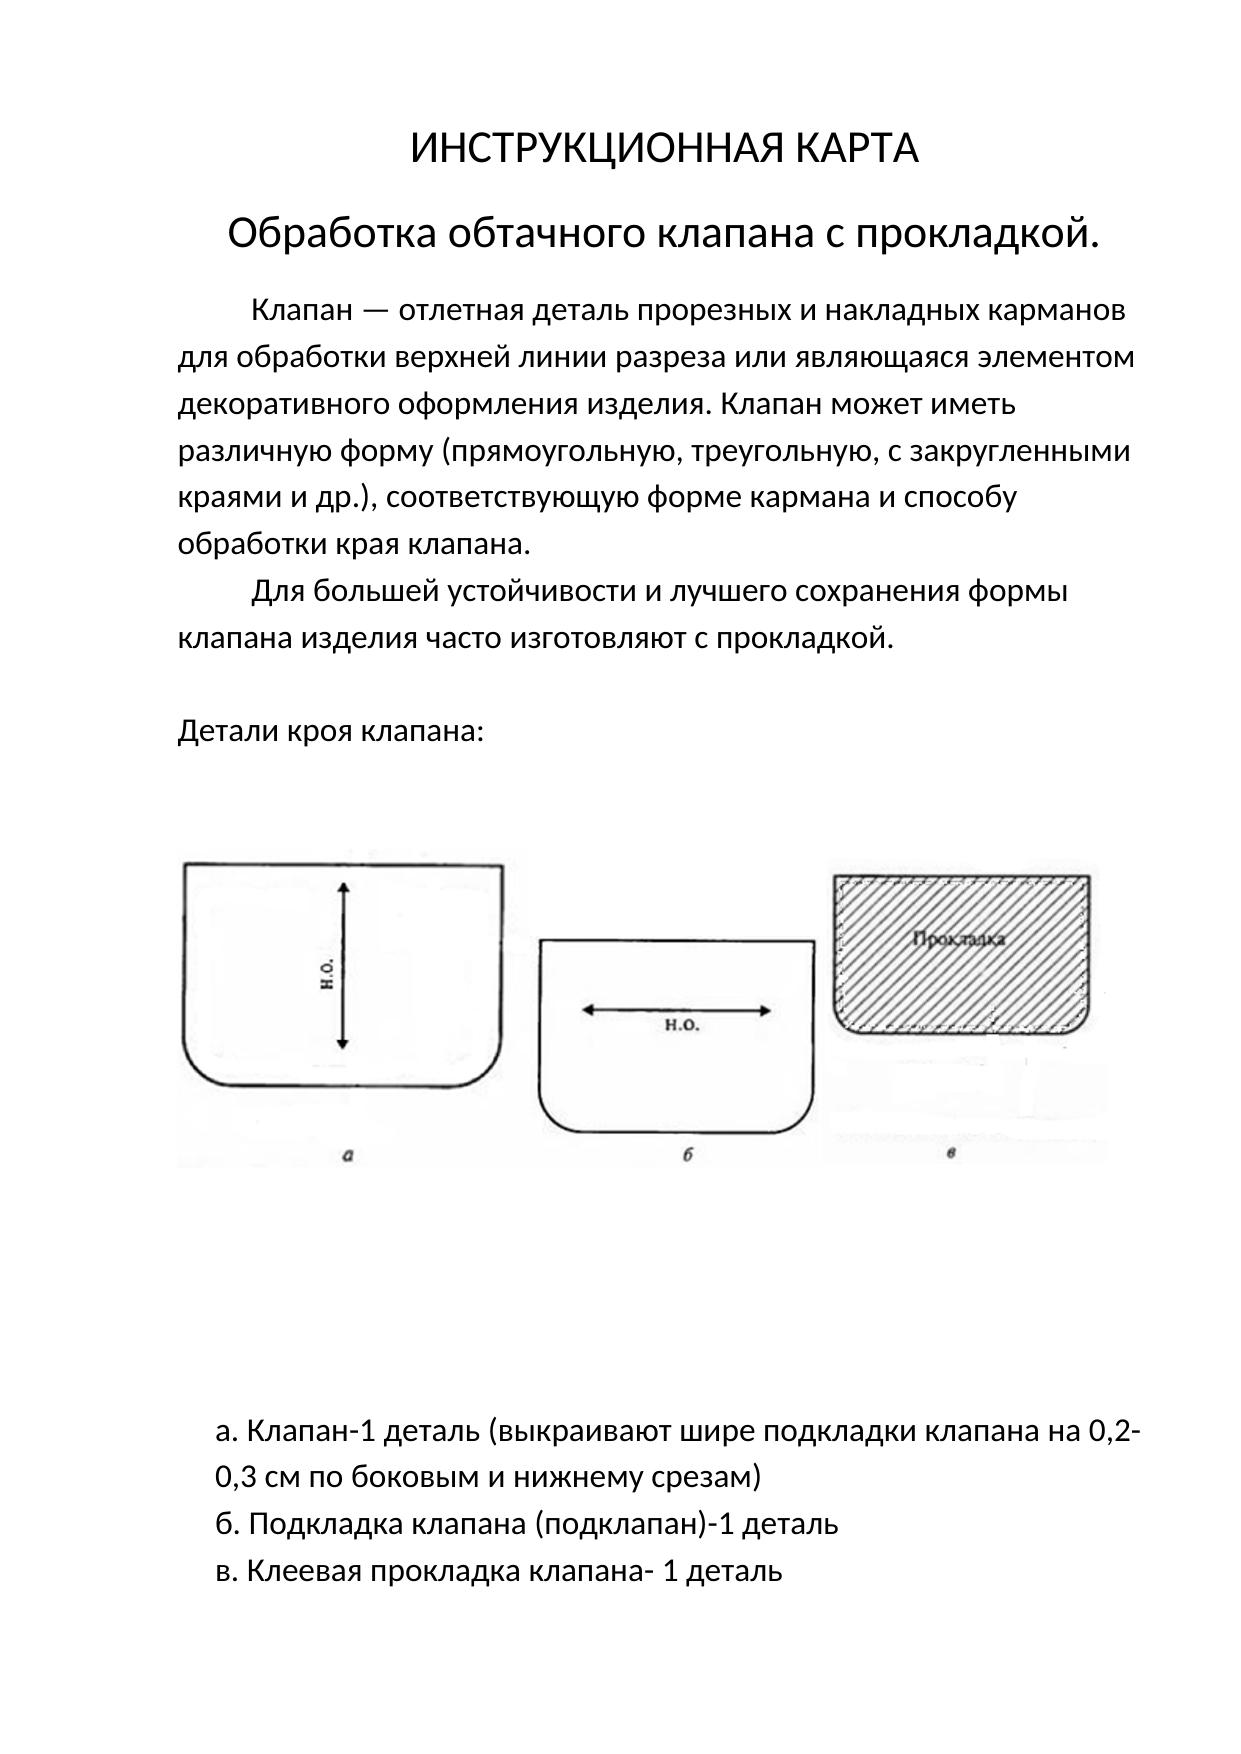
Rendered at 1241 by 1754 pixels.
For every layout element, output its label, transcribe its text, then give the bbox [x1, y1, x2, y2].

picture [177, 849, 1109, 1171]
text Для большей устойчивости и лучшего сохранения формы клапана изделия часто изготовляют с прокладкой. [177, 569, 1152, 656]
text б. Подкладка клапана (подклапан)-1 деталь [215, 1502, 1152, 1543]
text в. Клеевая прокладка клапана- 1 деталь [215, 1549, 1152, 1589]
text ИНСТРУКЦИОННАЯ КАРТА [177, 118, 1152, 174]
text Обработка обтачного клапана с прокладкой. [177, 203, 1152, 259]
text Клапан — отлетная деталь прорезных и накладных карманов для обработки верхней линии разреза или являющаяся элементом декоративного оформления изделия. Клапан может иметь различную форму (прямоугольную, треугольную, с закругленными краями и др.), соответствующую форме кармана и способу обработки края клапана. [177, 288, 1152, 563]
text Детали кроя клапана: [177, 709, 1152, 750]
text а. Клапан-1 деталь (выкраивают шире подкладки клапана на 0,2-0,3 см по боковым и нижнему срезам) [215, 1408, 1152, 1496]
